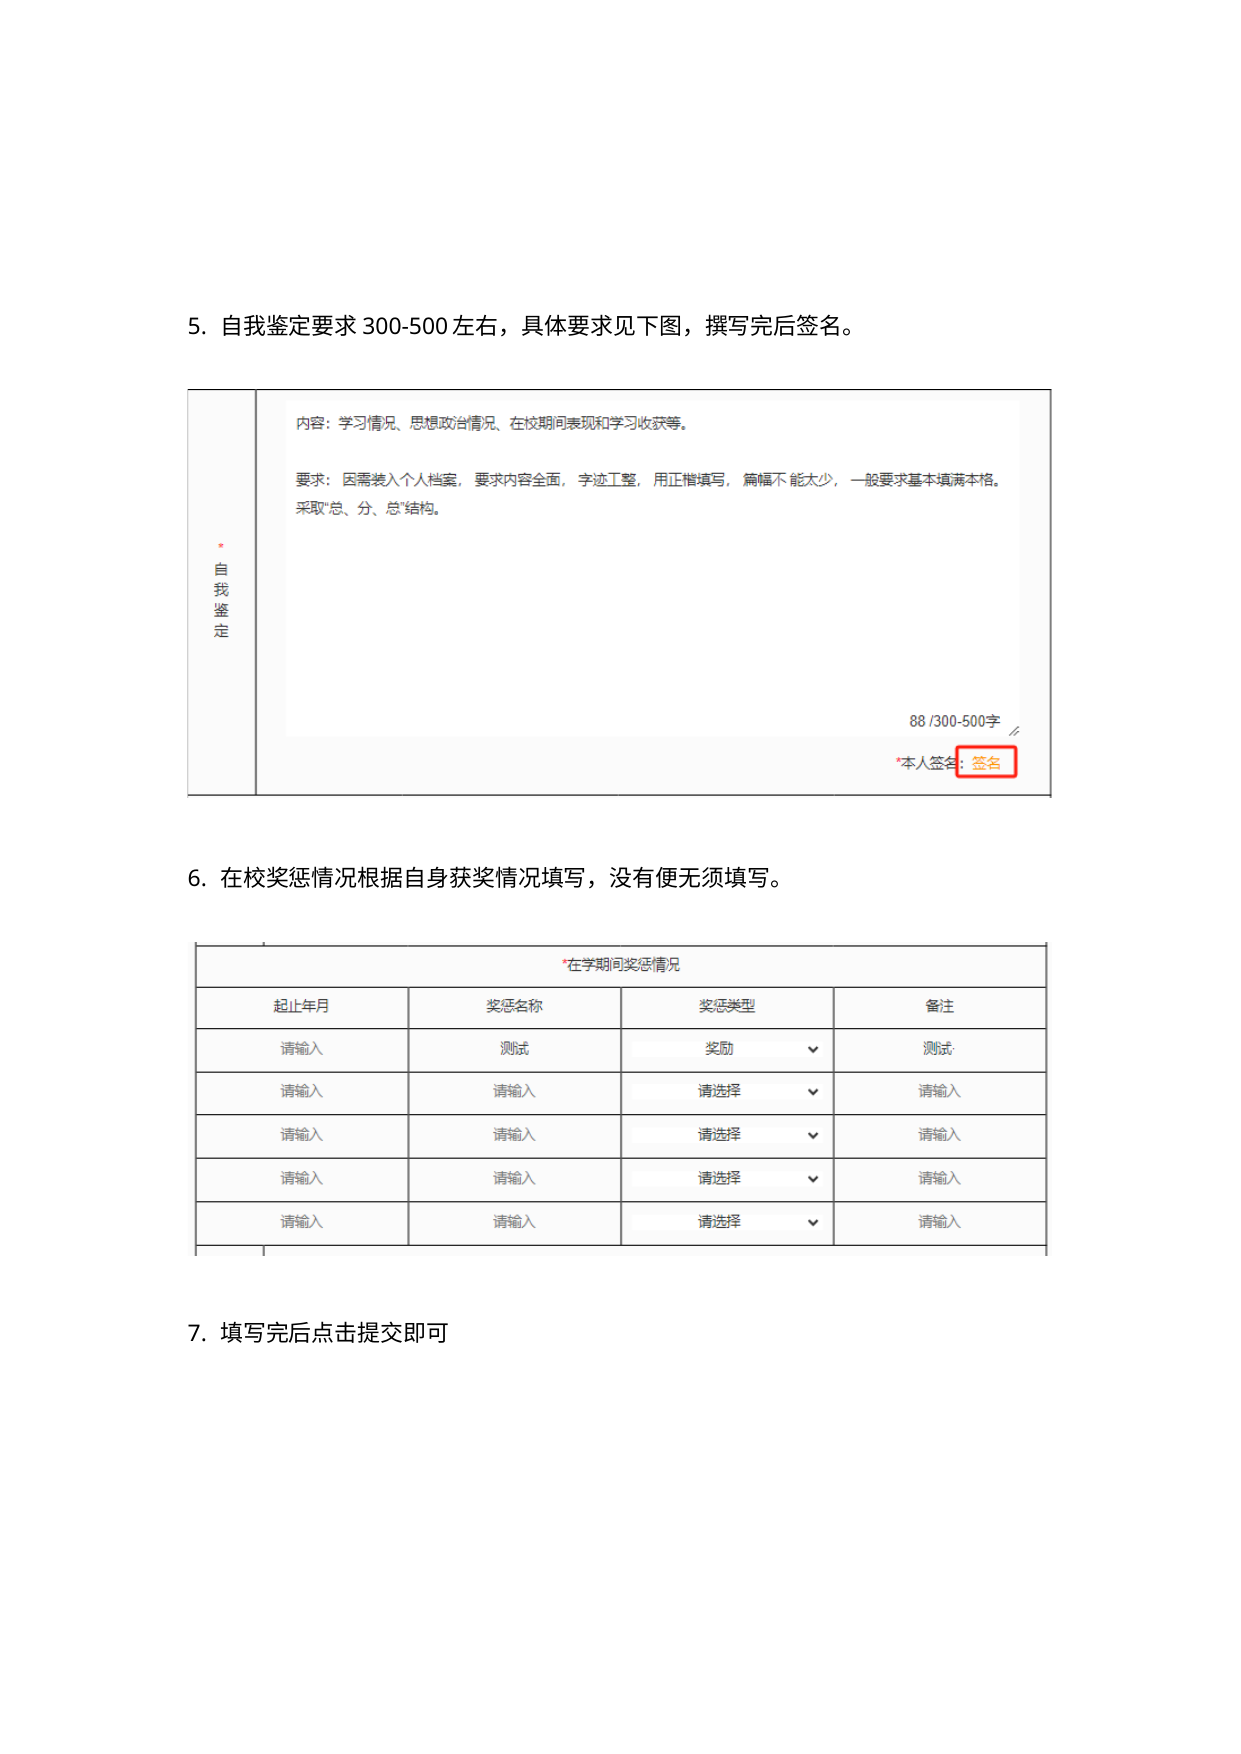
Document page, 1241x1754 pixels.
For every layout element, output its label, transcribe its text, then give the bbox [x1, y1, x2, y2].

picture [187, 942, 1052, 1256]
list 填写完后点击提交即可 [187, 1299, 1053, 1364]
picture [187, 389, 1052, 798]
list 自我鉴定要求300-500左右，具体要求见下图，撰写完后签名。 [187, 292, 1053, 357]
list 在校奖惩情况根据自身获奖情况填写，没有便无须填写。 [187, 844, 1053, 909]
